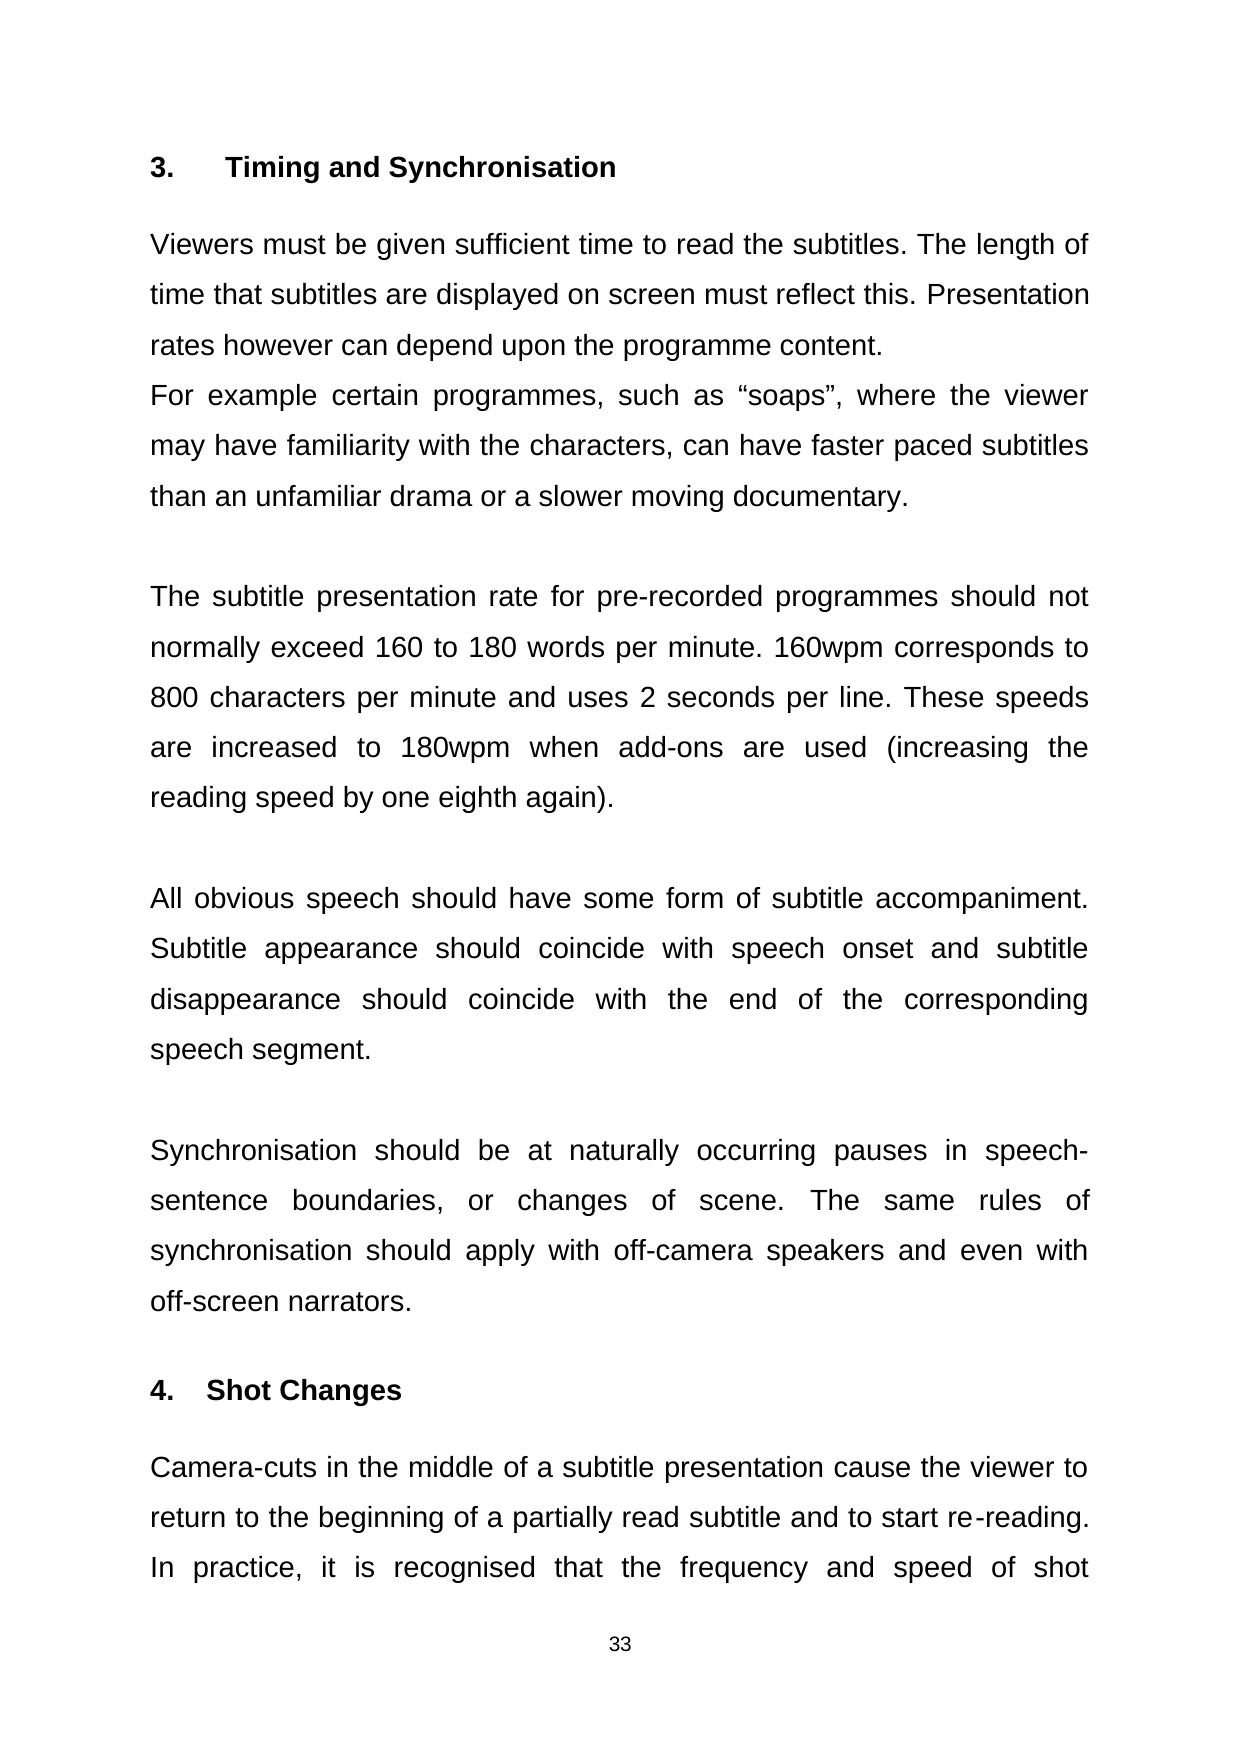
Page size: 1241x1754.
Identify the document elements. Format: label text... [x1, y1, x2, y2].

text Viewers must be given sufficient time to read the subtitles. The length of time that subtitles are displayed on screen must reflect this. Presentation rates however can depend upon the programme content. [150, 227, 1090, 361]
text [150, 1449, 1090, 1584]
text For example certain programmes, such as “soaps”, where the viewer may have familiarity with the characters, can have faster paced subtitles than an unfamiliar drama or a slower moving documentary. [150, 378, 1090, 512]
text All obvious speech should have some form of subtitle accompaniment. Subtitle appearance should coincide with speech onset and subtitle disappearance should coincide with the end of the corresponding speech segment. [150, 881, 1090, 1066]
list Shot Changes [150, 1372, 1090, 1406]
list Timing and Synchronisation [150, 150, 1090, 183]
text Synchronisation should be at naturally occurring pauses in speech-sentence boundaries, or changes of scene. The same rules of synchronisation should apply with off-camera speakers and even with off-screen narrators. [150, 1133, 1090, 1317]
text The subtitle presentation rate for pre-recorded programmes should not normally exceed 160 to 180 words per minute. 160wpm corresponds to 800 characters per minute and uses 2 seconds per line. These speeds are increased to 180wpm when add-ons are used (increasing the reading speed by one eighth again). [150, 579, 1090, 814]
